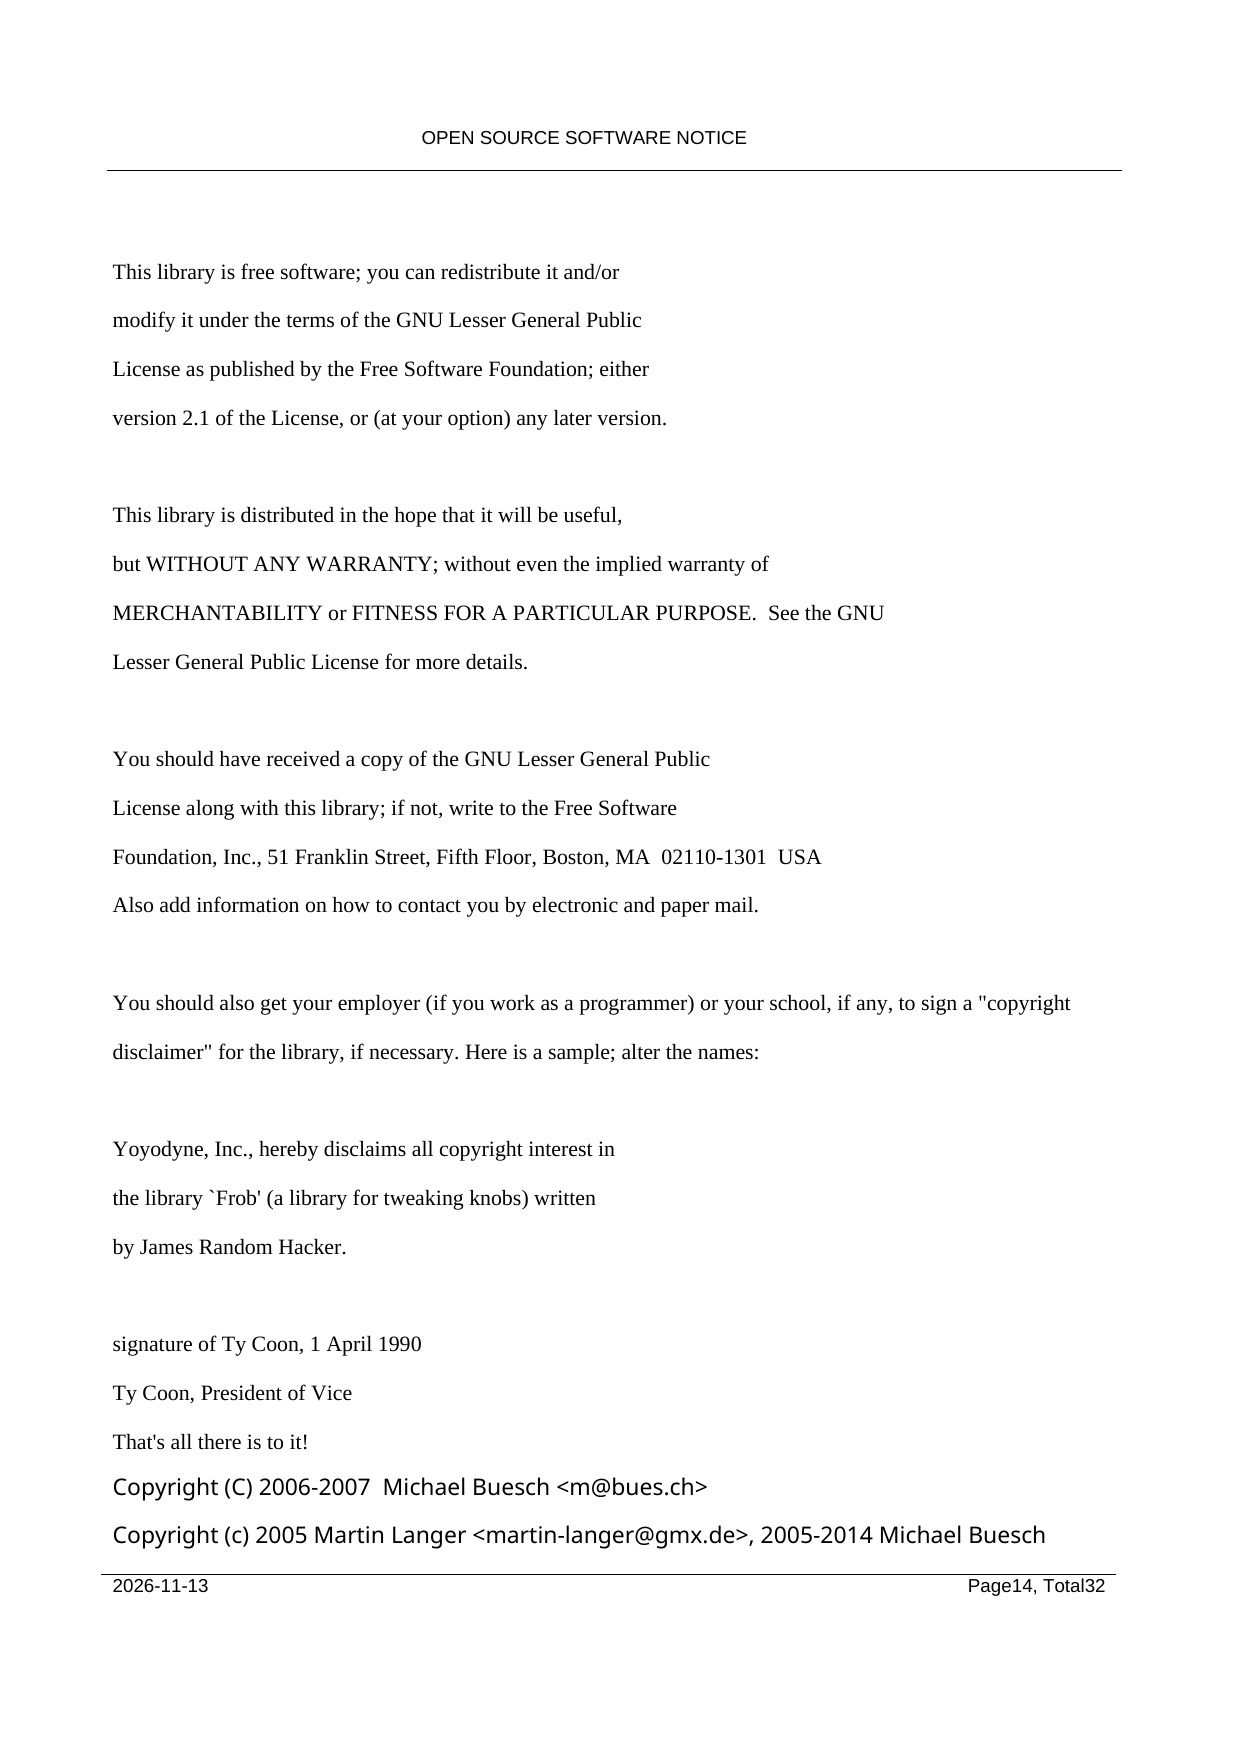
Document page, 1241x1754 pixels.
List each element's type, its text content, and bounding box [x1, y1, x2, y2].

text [112, 1518, 1128, 1551]
text Copyright (C) 2006-2007 Michael Buesch <m@bues.ch> [112, 1470, 1128, 1503]
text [112, 206, 1128, 1458]
